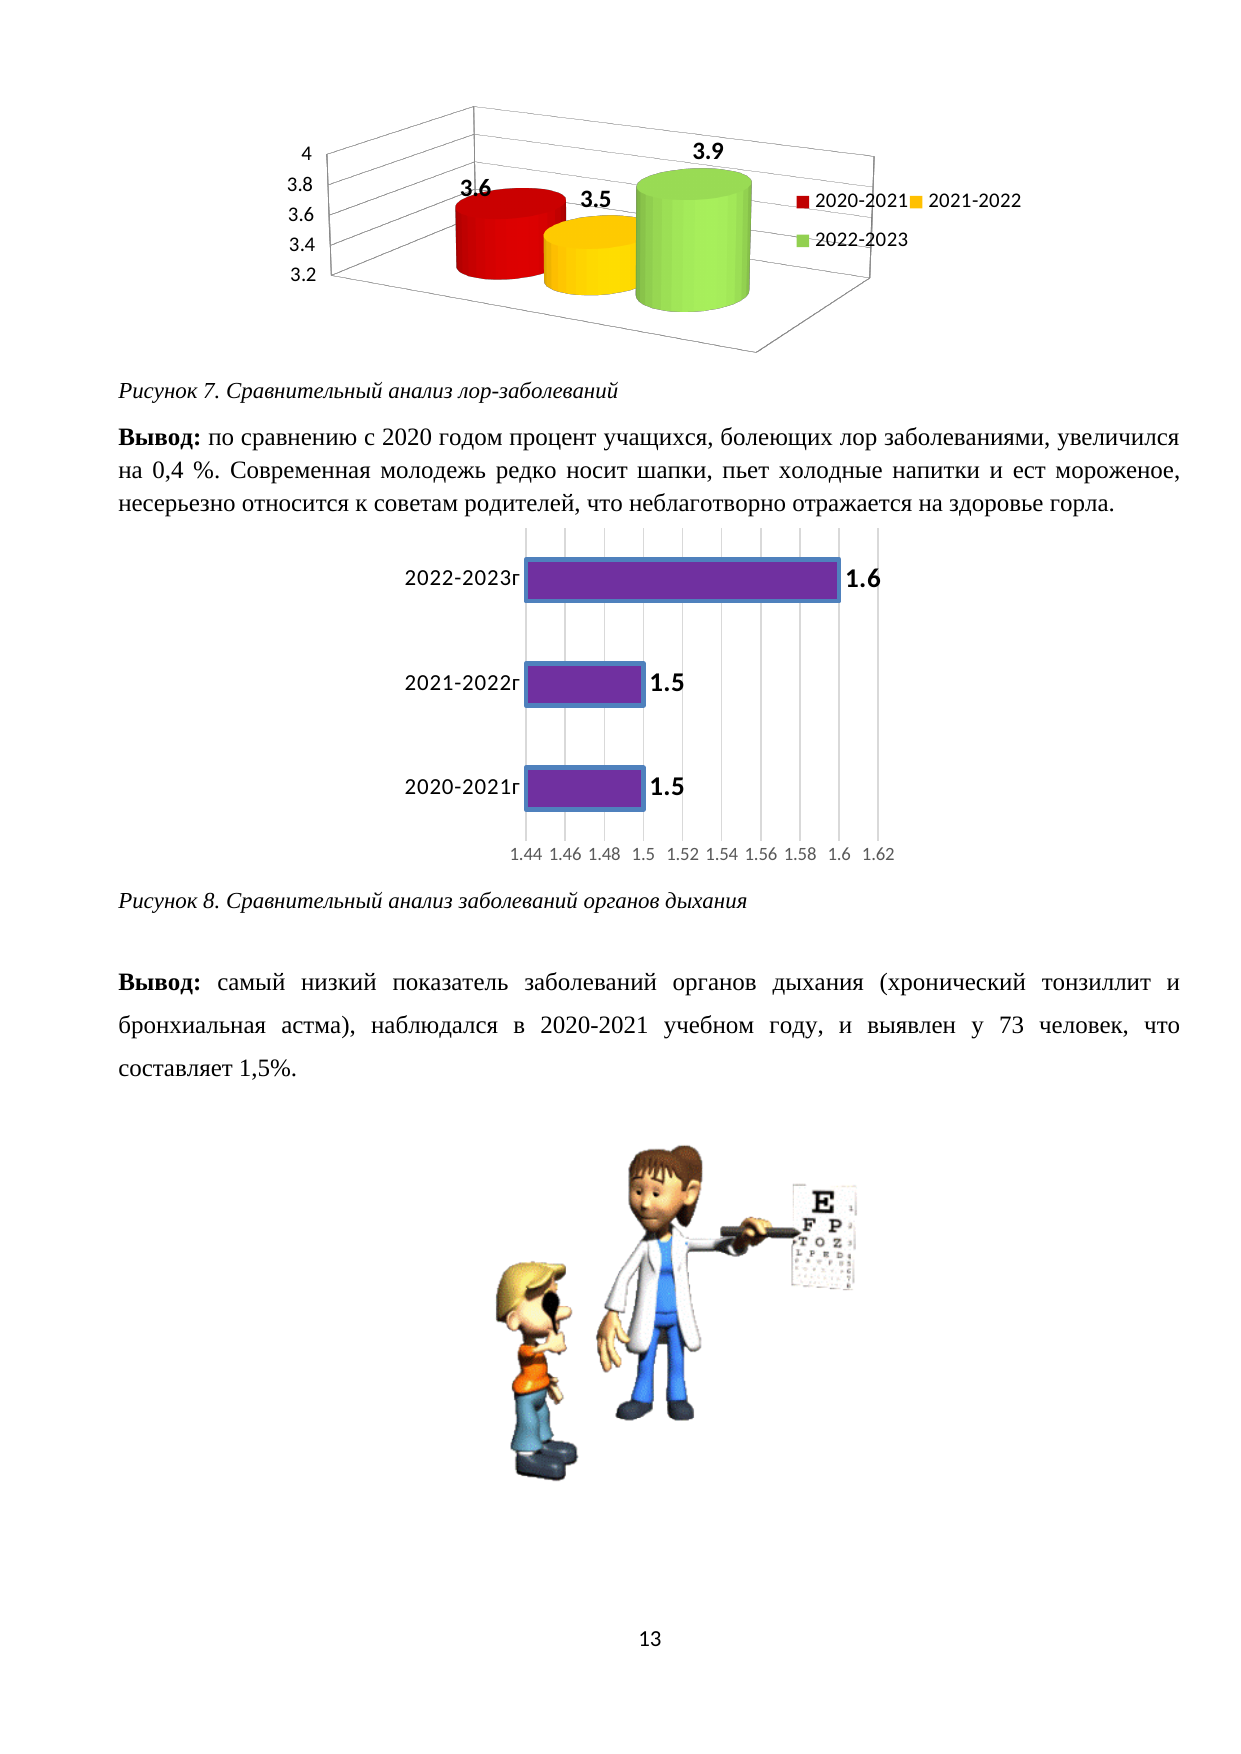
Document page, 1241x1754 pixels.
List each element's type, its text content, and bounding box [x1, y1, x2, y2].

text Вывод: по сравнению с 2020 годом процент учащихся, болеющих лор заболеваниями, увеличился на 0,4 %. Современная молодежь редко носит шапки, пьет холодные напитки и ест мороженое, несерьезно относится к советам родителей, что неблаготворно отражается на здоровье горла. [118, 422, 1181, 517]
text Рисунок 7. Сравнительный анализ лор-заболеваний [118, 377, 1181, 403]
text Рисунок 8. Сравнительный анализ заболеваний органов дыхания [118, 887, 1181, 913]
text Вывод: самый низкий показатель заболеваний органов дыхания (хронический тонзиллит и бронхиальная астма), наблюдался в 2020-2021 учебном году, и выявлен у 73 человек, что составляет 1,5%. [118, 967, 1181, 1082]
picture [461, 1107, 882, 1528]
